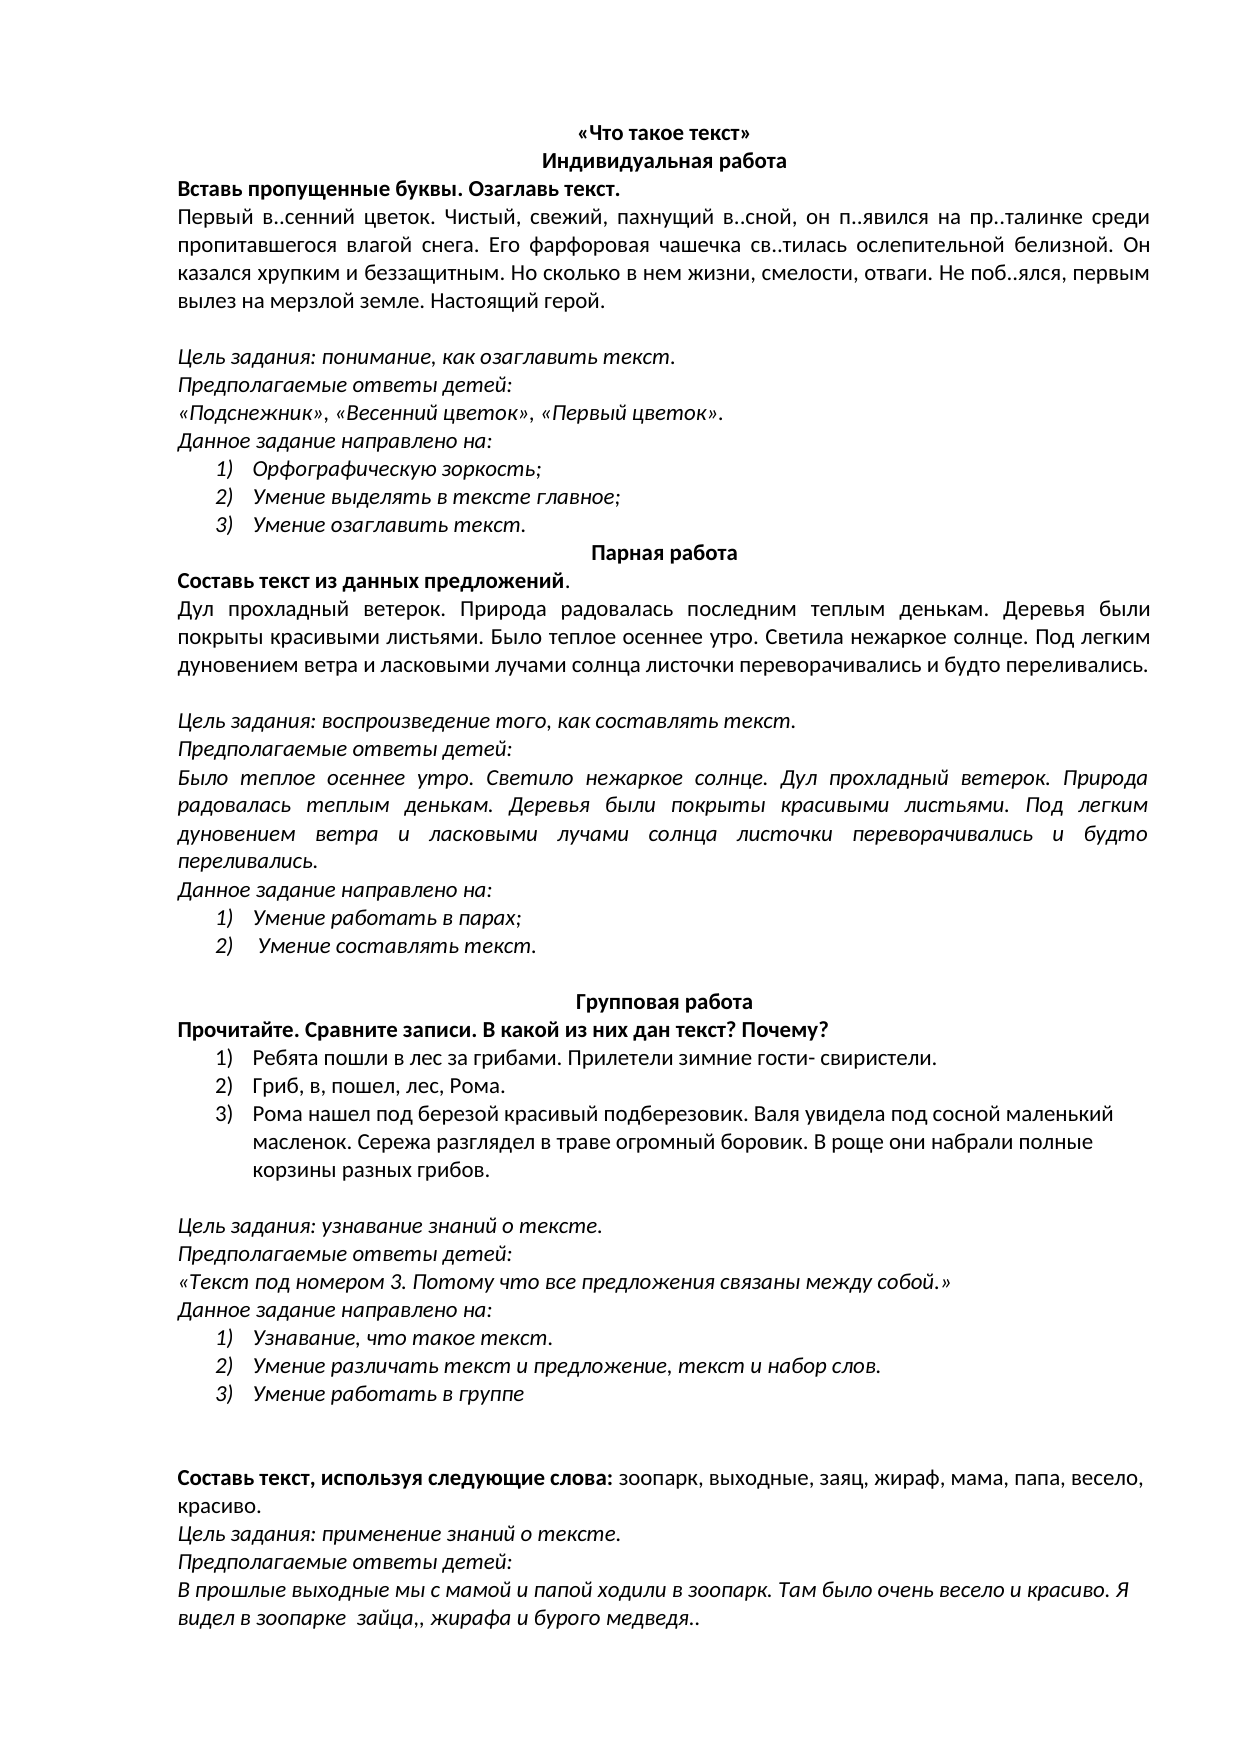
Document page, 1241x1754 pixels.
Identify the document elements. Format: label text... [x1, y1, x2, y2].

text Цель задания: узнавание знаний о тексте. [177, 1211, 1152, 1239]
text Предполагаемые ответы детей: [177, 1547, 1152, 1575]
list Умение составлять текст. [215, 931, 1152, 959]
text Составь текст, используя следующие слова: зоопарк, выходные, заяц, жираф, мама, папа, весело, красиво. [177, 1463, 1152, 1519]
list Орфографическую зоркость; [215, 454, 1152, 482]
text Данное задание направлено на: [177, 426, 1152, 454]
text Было теплое осеннее утро. Светило нежаркое солнце. Дул прохладный ветерок. Природа радовалась теплым денькам. Деревья были покрыты красивыми листьями. Под легким дуновением ветра и ласковыми лучами солнца листочки переворачивались и будто переливались. [177, 763, 1152, 875]
text Дул прохладный ветерок. Природа радовалась последним теплым денькам. Деревья были покрыты красивыми листьями. Было теплое осеннее утро. Светила нежаркое солнце. Под легким дуновением ветра и ласковыми лучами солнца листочки переворачивались и будто переливались. [177, 594, 1152, 678]
list Ребята пошли в лес за грибами. Прилетели зимние гости- свиристели. [215, 1043, 1152, 1071]
text Первый в..сенний цветок. Чистый, свежий, пахнущий в..сной, он п..явился на пр..талинке среди пропитавшегося влагой снега. Его фарфоровая чашечка св..тилась ослепительной белизной. Он казался хрупким и беззащитным. Но сколько в нем жизни, смелости, отваги. Не поб..ялся, первым вылез на мерзлой земле. Настоящий герой. [177, 202, 1152, 314]
list Умение выделять в тексте главное; [215, 482, 1152, 510]
list Умение озаглавить текст. [215, 510, 1152, 538]
list Рома нашел под березой красивый подберезовик. Валя увидела под сосной маленький масленок. Сережа разглядел в траве огромный боровик. В роще они набрали полные корзины разных грибов. [215, 1099, 1152, 1183]
text Предполагаемые ответы детей: [177, 734, 1152, 763]
text Вставь пропущенные буквы. Озаглавь текст. [177, 174, 1152, 202]
text «Что такое текст» [177, 118, 1152, 146]
text Цель задания: воспроизведение того, как составлять текст. [177, 707, 1152, 734]
list Узнавание, что такое текст. [215, 1323, 1152, 1351]
list Умение работать в группе [215, 1379, 1152, 1407]
text Цель задания: понимание, как озаглавить текст. [177, 342, 1152, 370]
text Данное задание направлено на: [177, 875, 1152, 903]
text Предполагаемые ответы детей: [177, 1239, 1152, 1267]
text Цель задания: применение знаний о тексте. [177, 1519, 1152, 1547]
text Индивидуальная работа [177, 146, 1152, 174]
text Прочитайте. Сравните записи. В какой из них дан текст? Почему? [177, 1015, 1152, 1043]
text «Подснежник», «Весенний цветок», «Первый цветок». [177, 398, 1152, 426]
text Парная работа [177, 538, 1152, 566]
list Умение работать в парах; [215, 903, 1152, 931]
list Умение различать текст и предложение, текст и набор слов. [215, 1351, 1152, 1379]
list Гриб, в, пошел, лес, Рома. [215, 1071, 1152, 1099]
text Данное задание направлено на: [177, 1295, 1152, 1323]
text «Текст под номером 3. Потому что все предложения связаны между собой.» [177, 1267, 1152, 1295]
text В прошлые выходные мы с мамой и папой ходили в зоопарк. Там было очень весело и красиво. Я видел в зоопарке зайца,, жирафа и бурого медведя.. [177, 1575, 1152, 1631]
text Групповая работа [177, 987, 1152, 1015]
text Предполагаемые ответы детей: [177, 370, 1152, 398]
text Составь текст из данных предложений. [177, 566, 1152, 594]
